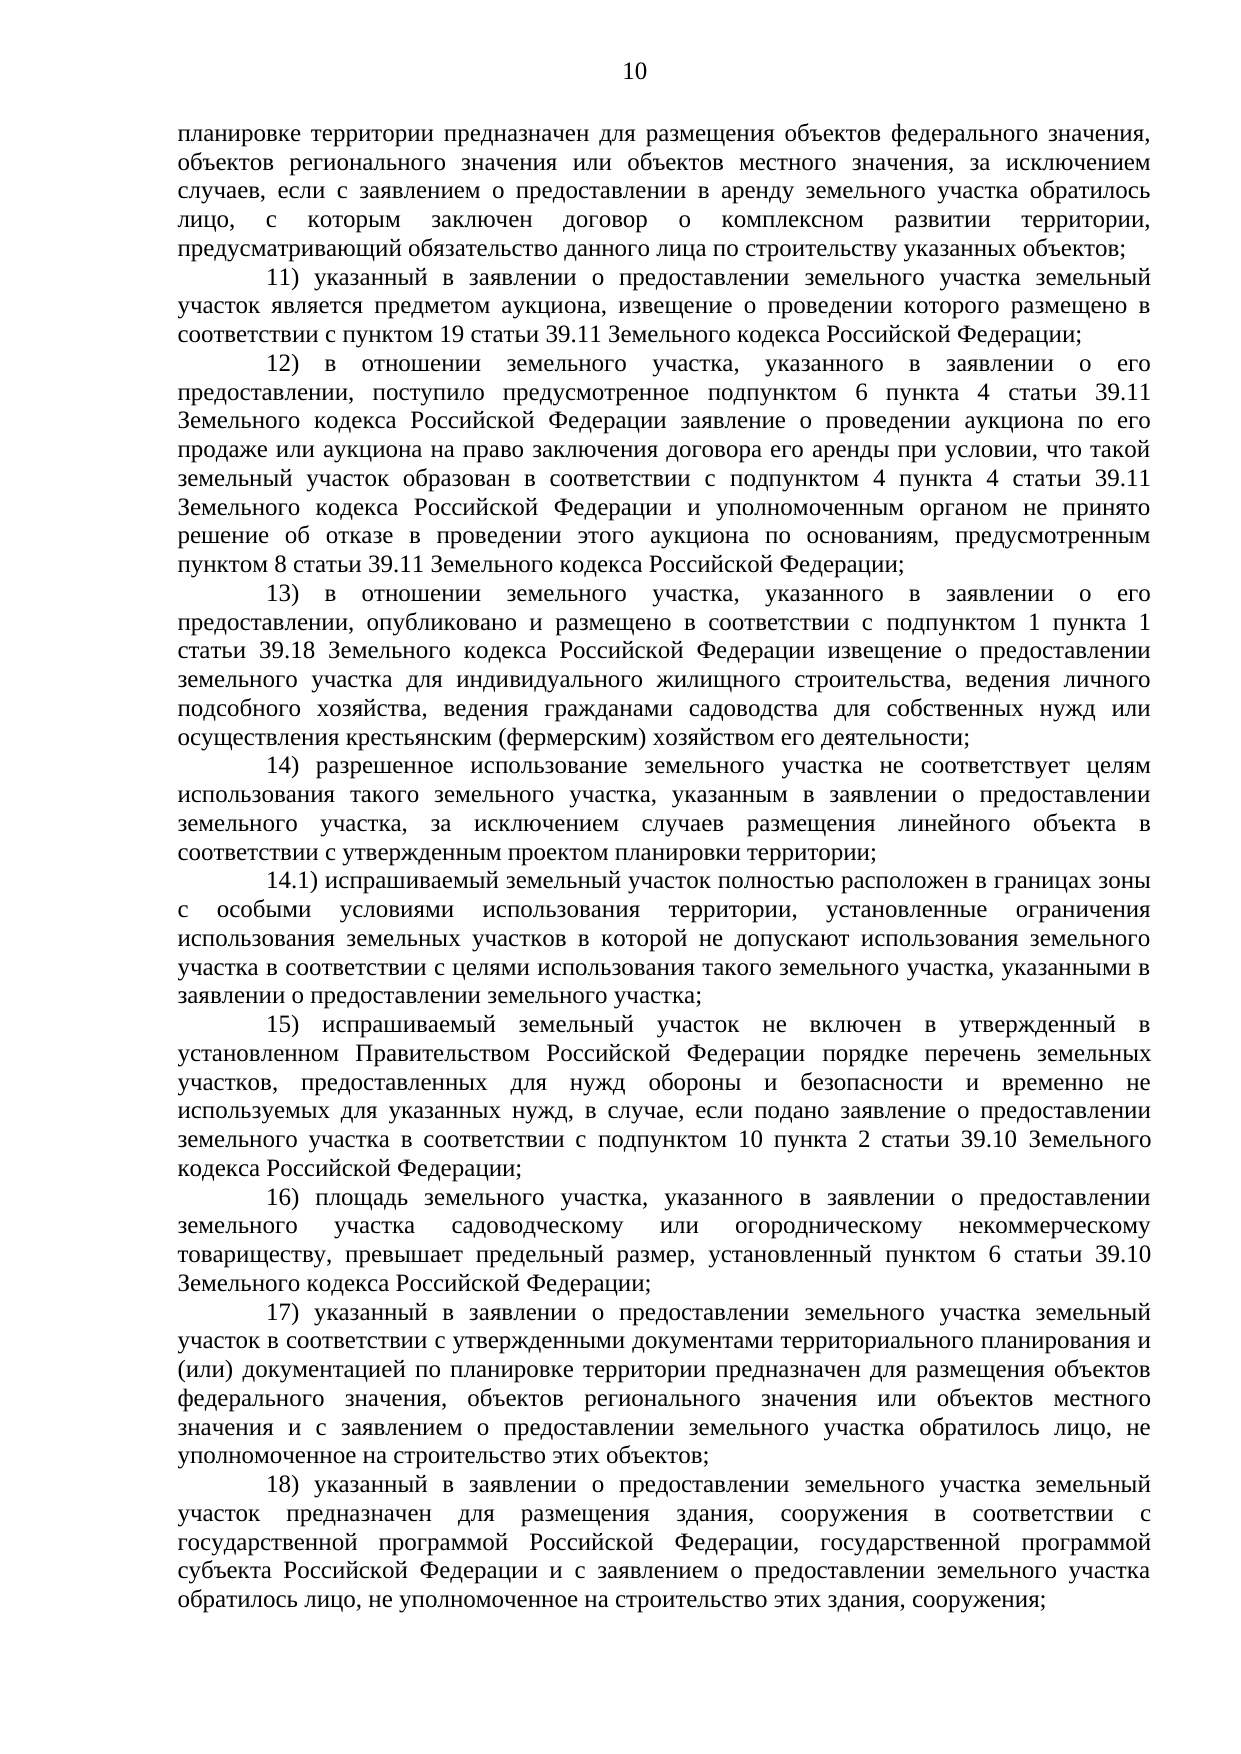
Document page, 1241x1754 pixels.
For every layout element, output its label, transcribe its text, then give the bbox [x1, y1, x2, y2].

text 12) в отношении земельного участка, указанного в заявлении о его предоставлении, поступило предусмотренное подпунктом 6 пункта 4 статьи 39.11 Земельного кодекса Российской Федерации заявление о проведении аукциона по его продаже или аукциона на право заключения договора его аренды при условии, что такой земельный участок образован в соответствии с подпунктом 4 пункта 4 статьи 39.11 Земельного кодекса Российской Федерации и уполномоченным органом не принято решение об отказе в проведении этого аукциона по основаниям, предусмотренным пунктом 8 статьи 39.11 Земельного кодекса Российской Федерации; [177, 348, 1152, 578]
text 15) испрашиваемый земельный участок не включен в утвержденный в установленном Правительством Российской Федерации порядке перечень земельных участков, предоставленных для нужд обороны и безопасности и временно не используемых для указанных нужд, в случае, если подано заявление о предоставлении земельного участка в соответствии с подпунктом 10 пункта 2 статьи 39.10 Земельного кодекса Российской Федерации; [177, 1009, 1152, 1182]
text 18) указанный в заявлении о предоставлении земельного участка земельный участок предназначен для размещения здания, сооружения в соответствии с государственной программой Российской Федерации, государственной программой субъекта Российской Федерации и с заявлением о предоставлении земельного участка обратилось лицо, не уполномоченное на строительство этих здания, сооружения; [177, 1469, 1152, 1613]
text 14) разрешенное использование земельного участка не соответствует целям использования такого земельного участка, указанным в заявлении о предоставлении земельного участка, за исключением случаев размещения линейного объекта в соответствии с утвержденным проектом планировки территории; [177, 751, 1152, 866]
text 14.1) испрашиваемый земельный участок полностью расположен в границах зоны с особыми условиями использования территории, установленные ограничения использования земельных участков в которой не допускают использования земельного участка в соответствии с целями использования такого земельного участка, указанными в заявлении о предоставлении земельного участка; [177, 866, 1152, 1009]
text 17) указанный в заявлении о предоставлении земельного участка земельный участок в соответствии с утвержденными документами территориального планирования и (или) документацией по планировке территории предназначен для размещения объектов федерального значения, объектов регионального значения или объектов местного значения и с заявлением о предоставлении земельного участка обратилось лицо, не уполномоченное на строительство этих объектов; [177, 1297, 1152, 1469]
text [177, 118, 1152, 262]
text 16) площадь земельного участка, указанного в заявлении о предоставлении земельного участка садоводческому или огородническому некоммерческому товариществу, превышает предельный размер, установленный пунктом 6 статьи 39.10 Земельного кодекса Российской Федерации; [177, 1182, 1152, 1297]
text 11) указанный в заявлении о предоставлении земельного участка земельный участок является предметом аукциона, извещение о проведении которого размещено в соответствии с пунктом 19 статьи 39.11 Земельного кодекса Российской Федерации; [177, 262, 1152, 348]
text 13) в отношении земельного участка, указанного в заявлении о его предоставлении, опубликовано и размещено в соответствии с подпунктом 1 пункта 1 статьи 39.18 Земельного кодекса Российской Федерации извещение о предоставлении земельного участка для индивидуального жилищного строительства, ведения личного подсобного хозяйства, ведения гражданами садоводства для собственных нужд или осуществления крестьянским (фермерским) хозяйством его деятельности; [177, 578, 1152, 751]
